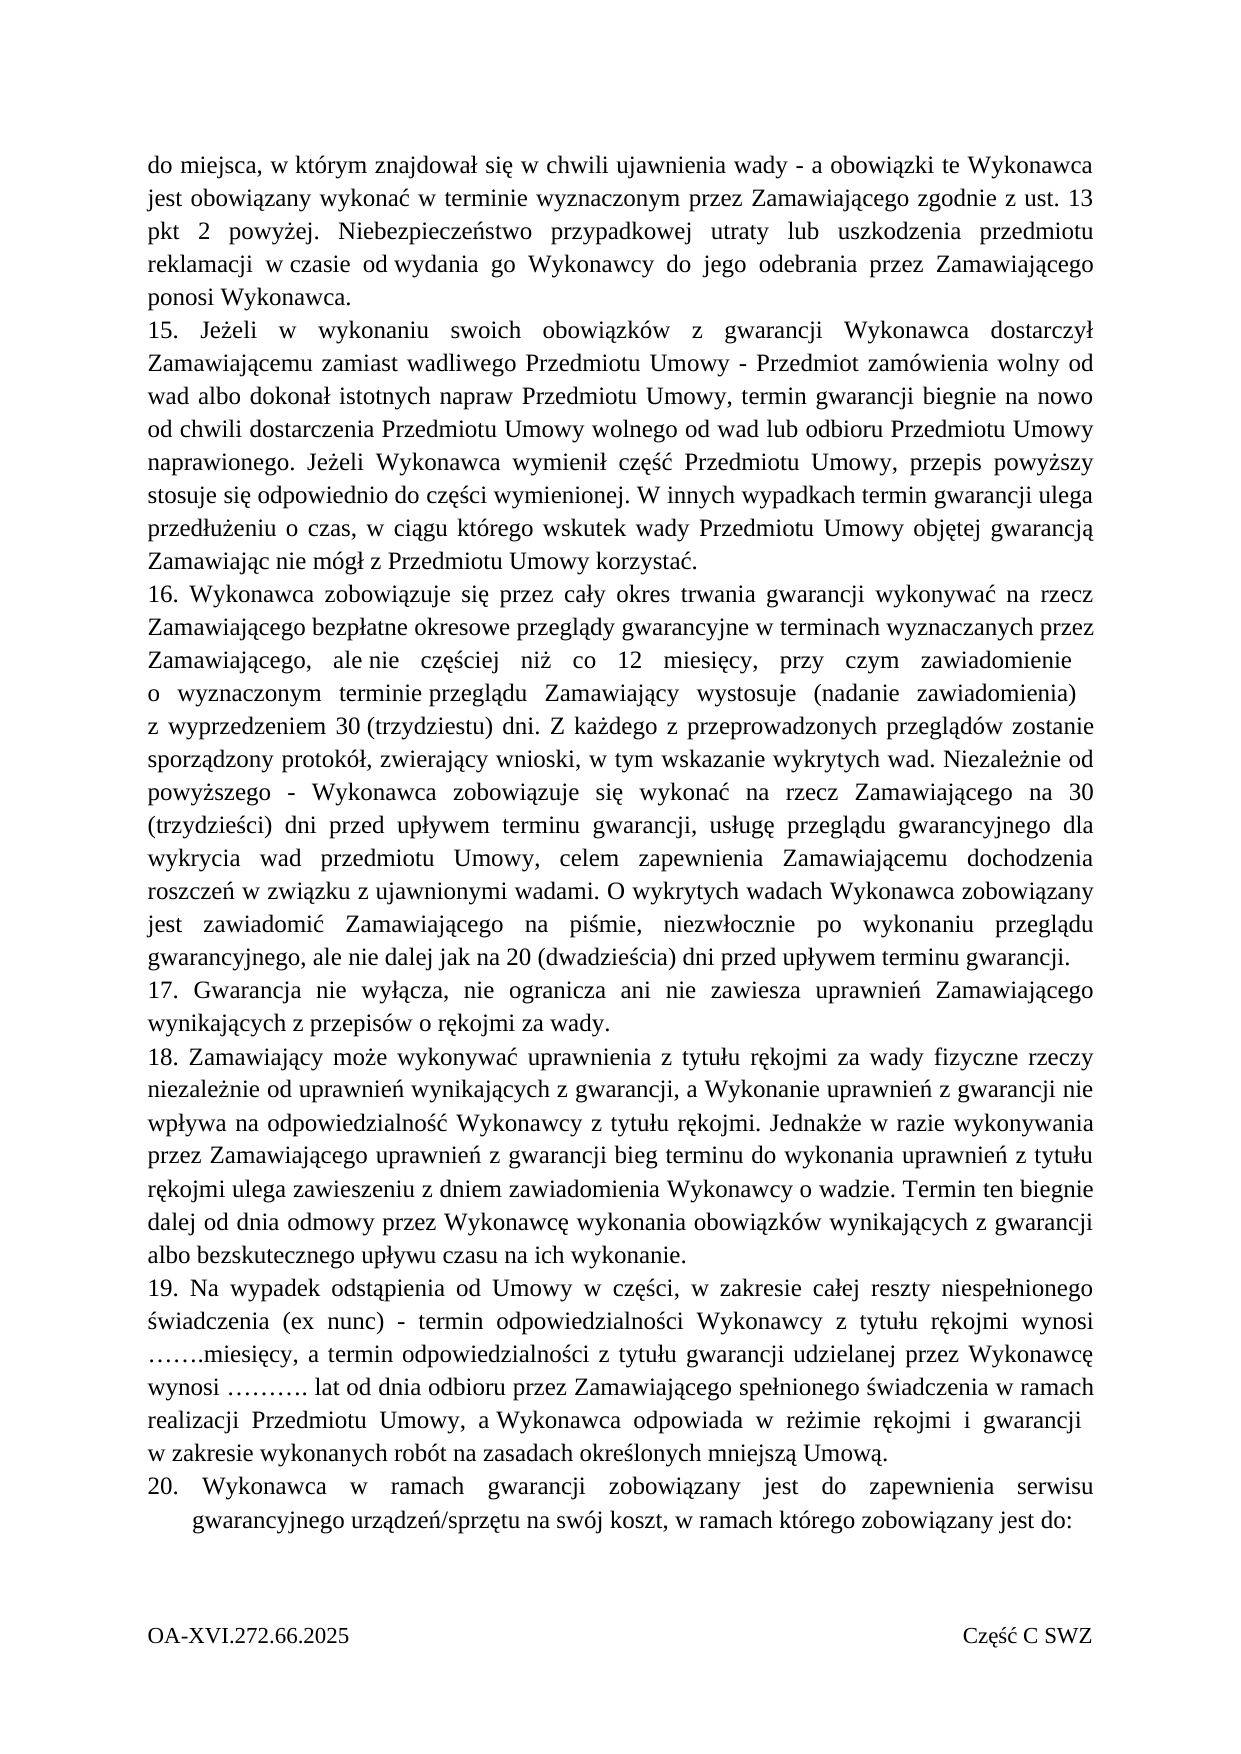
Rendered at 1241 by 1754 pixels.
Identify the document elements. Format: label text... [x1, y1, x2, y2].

text 19. Na wypadek odstąpienia od Umowy w części, w zakresie całej reszty niespełnionego świadczenia (ex nunc) - termin odpowiedzialności Wykonawcy z tytułu rękojmi wynosi …….miesięcy, a termin odpowiedzialności z tytułu gwarancji udzielanej przez Wykonawcę wynosi ………. lat od dnia odbioru przez Zamawiającego spełnionego świadczenia w ramach realizacji Przedmiotu Umowy, a Wykonawca odpowiada w reżimie rękojmi i gwarancji w zakresie wykonanych robót na zasadach określonych mniejszą Umową. [147, 1273, 1094, 1467]
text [147, 150, 1094, 311]
text 20. Wykonawca w ramach gwarancji zobowiązany jest do zapewnienia serwisu gwarancyjnego urządzeń/sprzętu na swój koszt, w ramach którego zobowiązany jest do: [147, 1471, 1094, 1533]
text 18. Zamawiający może wykonywać uprawnienia z tytułu rękojmi za wady fizyczne rzeczy niezależnie od uprawnień wynikających z gwarancji, a Wykonanie uprawnień z gwarancji nie wpływa na odpowiedzialność Wykonawcy z tytułu rękojmi. Jednakże w razie wykonywania przez Zamawiającego uprawnień z gwarancji bieg terminu do wykonania uprawnień z tytułu rękojmi ulega zawieszeniu z dniem zawiadomienia Wykonawcy o wadzie. Termin ten biegnie dalej od dnia odmowy przez Wykonawcę wykonania obowiązków wynikających z gwarancji albo bezskutecznego upływu czasu na ich wykonanie. [147, 1042, 1094, 1268]
text 15. Jeżeli w wykonaniu swoich obowiązków z gwarancji Wykonawca dostarczył Zamawiającemu zamiast wadliwego Przedmiotu Umowy - Przedmiot zamówienia wolny od wad albo dokonał istotnych napraw Przedmiotu Umowy, termin gwarancji biegnie na nowo od chwili dostarczenia Przedmiotu Umowy wolnego od wad lub odbioru Przedmiotu Umowy naprawionego. Jeżeli Wykonawca wymienił część Przedmiotu Umowy, przepis powyższy stosuje się odpowiednio do części wymienionej. W innych wypadkach termin gwarancji ulega przedłużeniu o czas, w ciągu którego wskutek wady Przedmiotu Umowy objętej gwarancją Zamawiając nie mógł z Przedmiotu Umowy korzystać. [147, 315, 1094, 575]
text 17. Gwarancja nie wyłącza, nie ogranicza ani nie zawiesza uprawnień Zamawiającego wynikających z przepisów o rękojmi za wady. [147, 976, 1094, 1037]
text 16. Wykonawca zobowiązuje się przez cały okres trwania gwarancji wykonywać na rzecz Zamawiającego bezpłatne okresowe przeglądy gwarancyjne w terminach wyznaczanych przez Zamawiającego, ale nie częściej niż co 12 miesięcy, przy czym zawiadomienie o wyznaczonym terminie przeglądu Zamawiający wystosuje (nadanie zawiadomienia) z wyprzedzeniem 30 (trzydziestu) dni. Z każdego z przeprowadzonych przeglądów zostanie sporządzony protokół, zwierający wnioski, w tym wskazanie wykrytych wad. Niezależnie od powyższego - Wykonawca zobowiązuje się wykonać na rzecz Zamawiającego na 30 (trzydzieści) dni przed upływem terminu gwarancji, usługę przeglądu gwarancyjnego dla wykrycia wad przedmiotu Umowy, celem zapewnienia Zamawiającemu dochodzenia roszczeń w związku z ujawnionymi wadami. O wykrytych wadach Wykonawca zobowiązany jest zawiadomić Zamawiającego na piśmie, niezwłocznie po wykonaniu przeglądu gwarancyjnego, ale nie dalej jak na 20 (dwadzieścia) dni przed upływem terminu gwarancji. [147, 579, 1094, 971]
